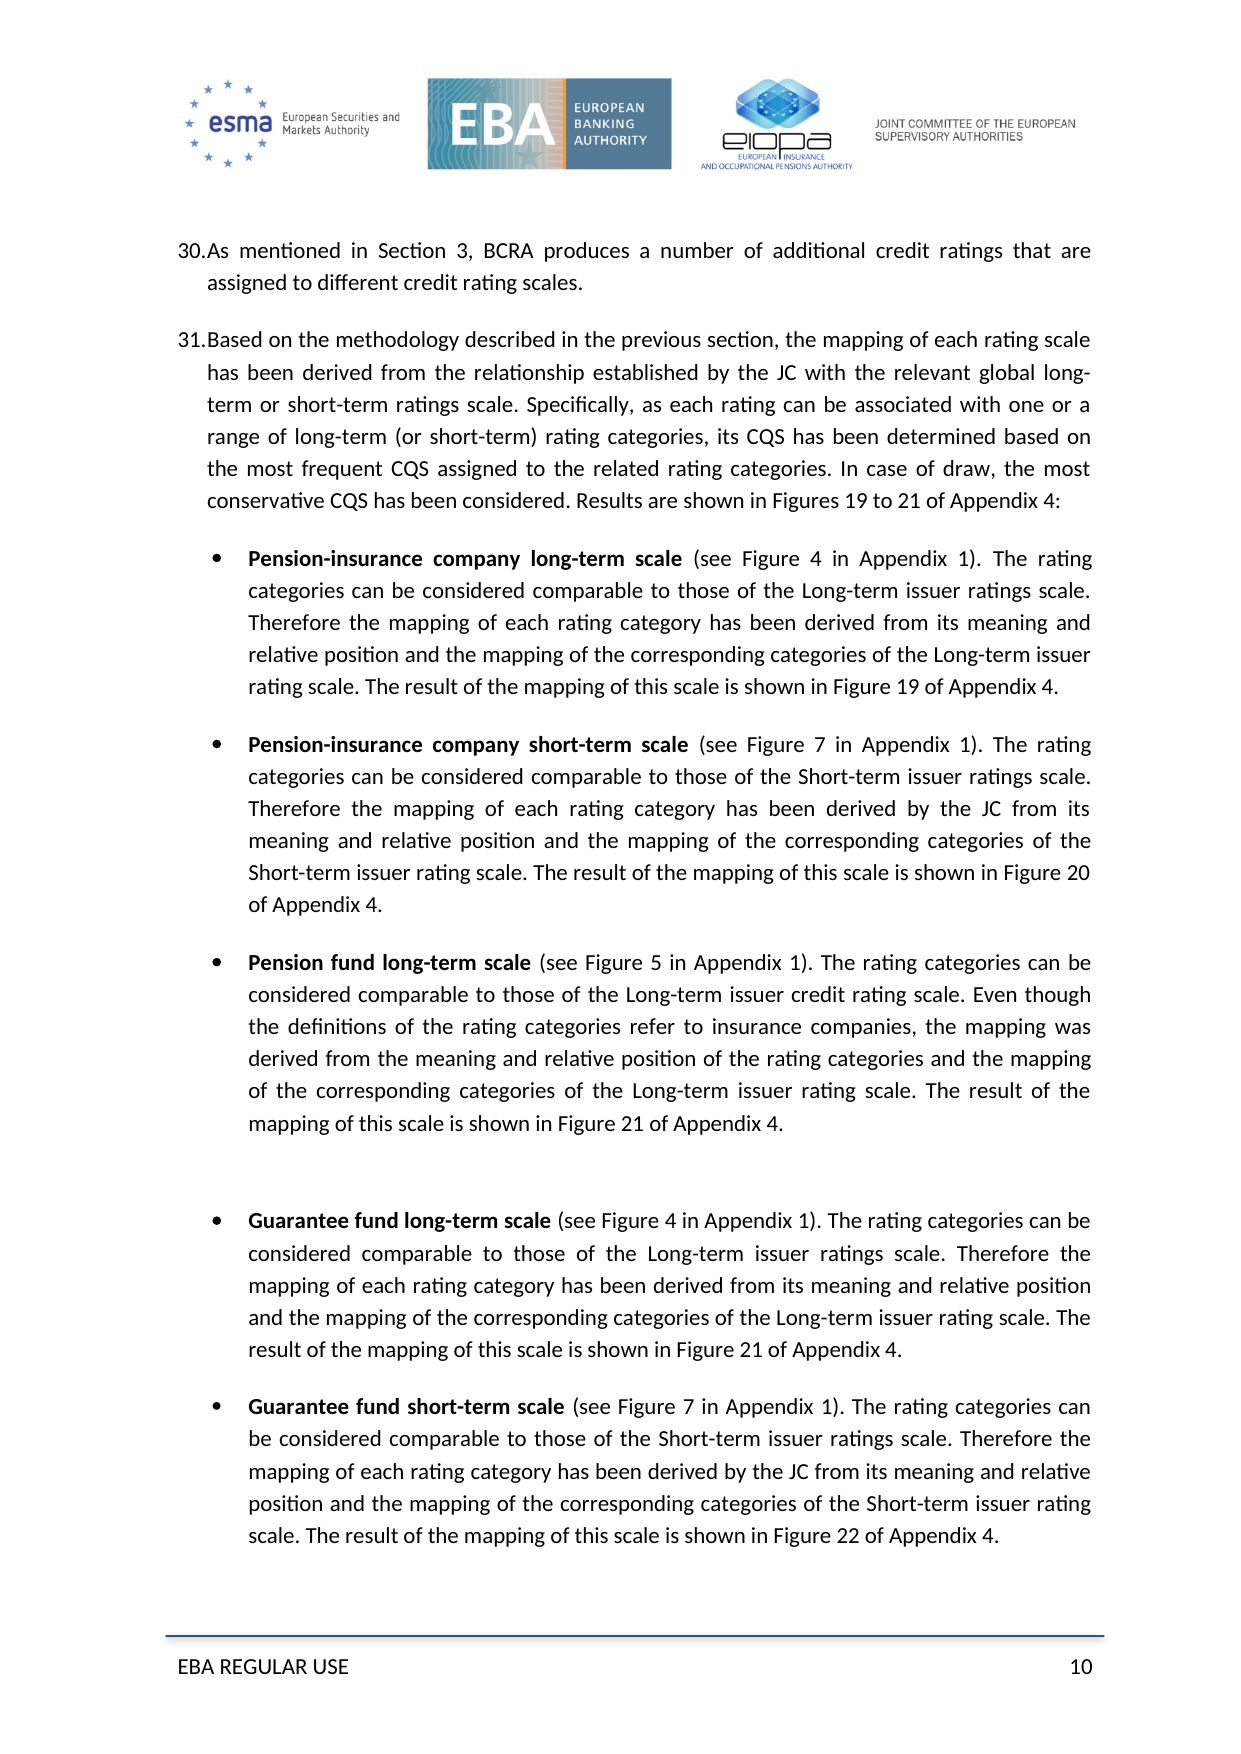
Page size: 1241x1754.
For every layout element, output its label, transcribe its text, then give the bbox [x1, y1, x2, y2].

picture [177, 73, 1088, 174]
text Pension-insurance company short-term scale (see Figure 7 in Appendix 1). The rating categories can be considered comparable to those of the Short-term issuer ratings scale. Therefore the mapping of each rating category has been derived by the JC from its meaning and relative position and the mapping of the corresponding categories of the Short-term issuer rating scale. The result of the mapping of this scale is shown in Figure 20 of Appendix 4. [213, 730, 1092, 919]
text Guarantee fund short-term scale (see Figure 7 in Appendix 1). The rating categories can be considered comparable to those of the Short-term issuer ratings scale. Therefore the mapping of each rating category has been derived by the JC from its meaning and relative position and the mapping of the corresponding categories of the Short-term issuer rating scale. The result of the mapping of this scale is shown in Figure 22 of Appendix 4. [213, 1392, 1092, 1549]
text Pension-insurance company long-term scale (see Figure 4 in Appendix 1). The rating categories can be considered comparable to those of the Long-term issuer ratings scale. Therefore the mapping of each rating category has been derived from its meaning and relative position and the mapping of the corresponding categories of the Long-term issuer rating scale. The result of the mapping of this scale is shown in Figure 19 of Appendix 4. [213, 544, 1092, 701]
text Guarantee fund long-term scale (see Figure 4 in Appendix 1). The rating categories can be considered comparable to those of the Long-term issuer ratings scale. Therefore the mapping of each rating category has been derived from its meaning and relative position and the mapping of the corresponding categories of the Long-term issuer rating scale. The result of the mapping of this scale is shown in Figure 21 of Appendix 4. [213, 1206, 1092, 1363]
text Pension fund long-term scale (see Figure 5 in Appendix 1). The rating categories can be considered comparable to those of the Long-term issuer credit rating scale. Even though the definitions of the rating categories refer to insurance companies, the mapping was derived from the meaning and relative position of the rating categories and the mapping of the corresponding categories of the Long-term issuer rating scale. The result of the mapping of this scale is shown in Figure 21 of Appendix 4. [213, 948, 1092, 1137]
text Based on the methodology described in the previous section, the mapping of each rating scale has been derived from the relationship established by the JC with the relevant global long-term or short-term ratings scale. Specifically, as each rating can be associated with one or a range of long-term (or short-term) rating categories, its CQS has been determined based on the most frequent CQS assigned to the related rating categories. In case of draw, the most conservative CQS has been considered. Results are shown in Figures 19 to 21 of Appendix 4: [177, 326, 1092, 514]
text As mentioned in Section 3, BCRA produces a number of additional credit ratings that are assigned to different credit rating scales. [177, 236, 1092, 296]
